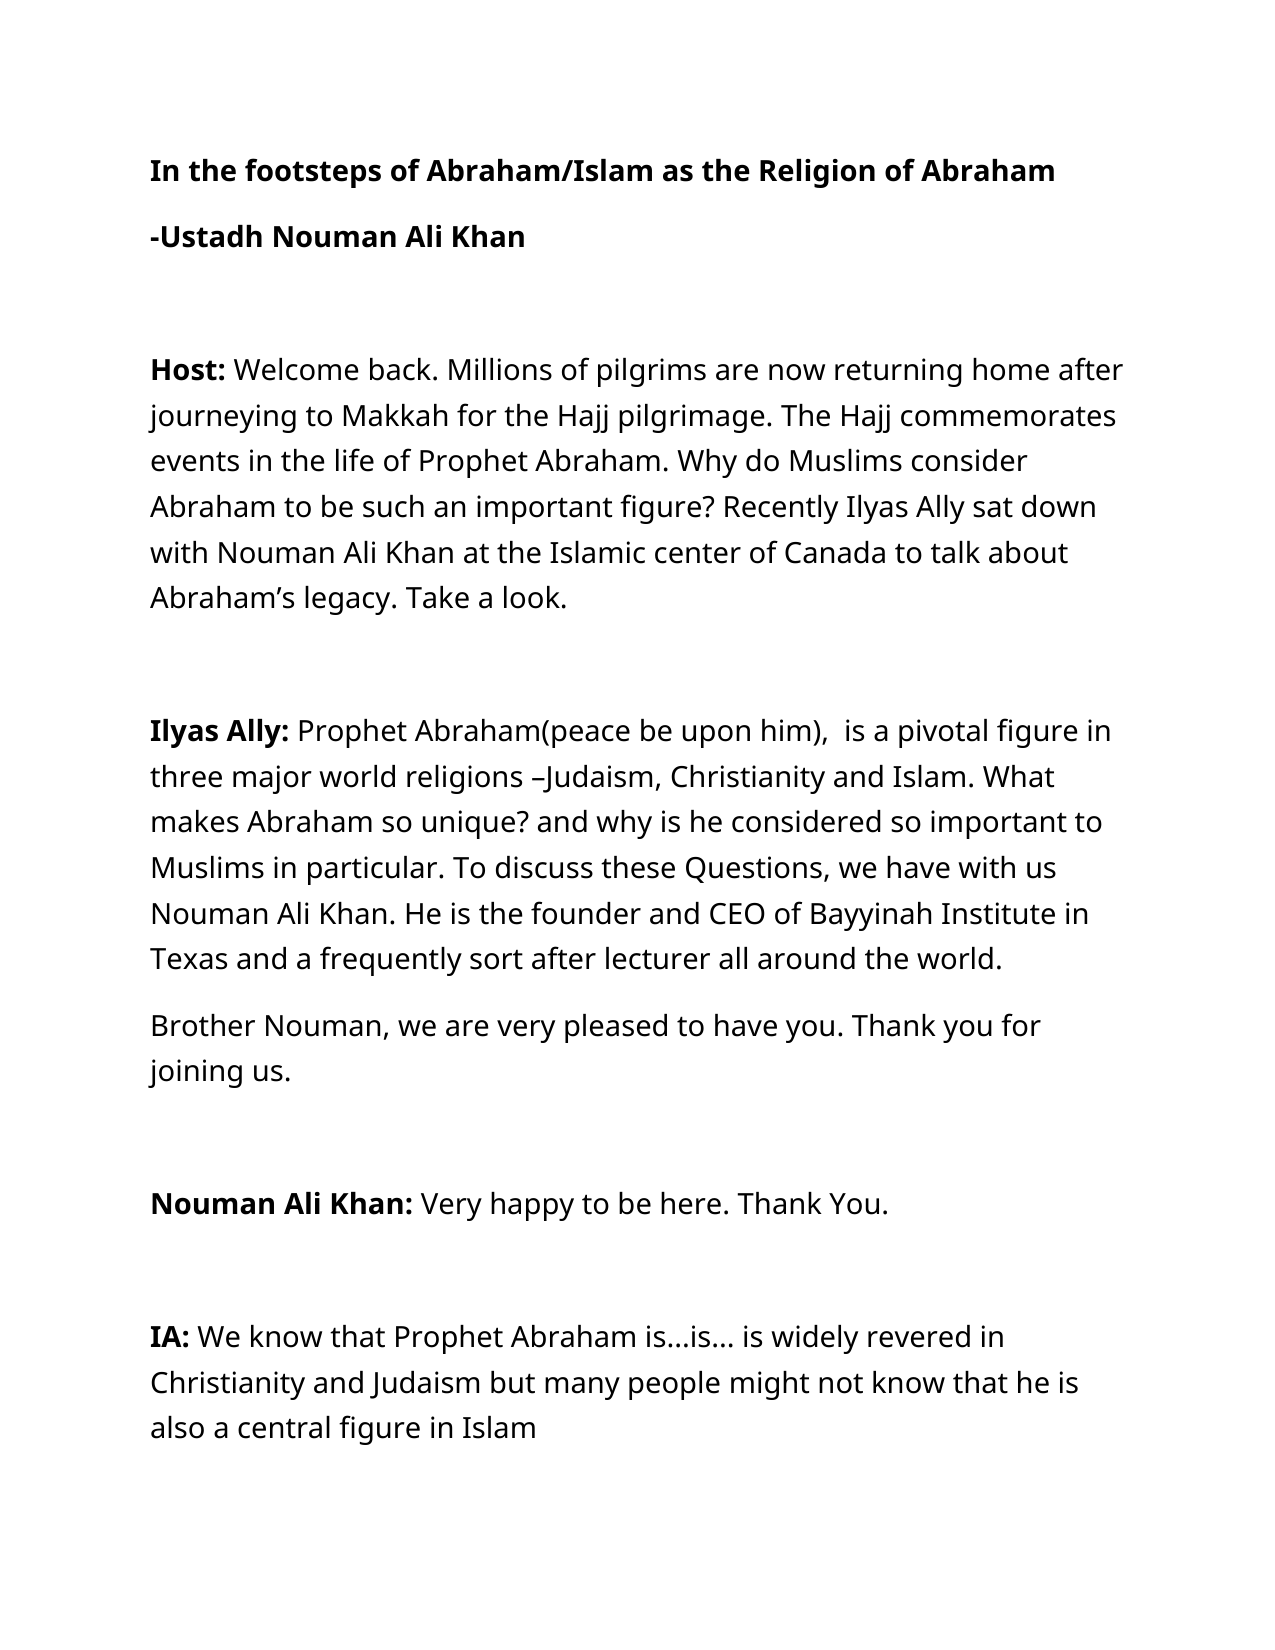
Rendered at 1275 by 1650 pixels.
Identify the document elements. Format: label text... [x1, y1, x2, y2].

text -Ustadh Nouman Ali Khan [150, 216, 1125, 256]
text Host: Welcome back. Millions of pilgrims are now returning home after journeying to Makkah for the Hajj pilgrimage. The Hajj commemorates events in the life of Prophet Abraham. Why do Muslims consider Abraham to be such an important figure? Recently Ilyas Ally sat down with Nouman Ali Khan at the Islamic center of Canada to talk about Abraham’s legacy. Take a look. [150, 349, 1125, 617]
text IA: We know that Prophet Abraham is...is... is widely revered in Christianity and Judaism but many people might not know that he is also a central figure in Islam [150, 1316, 1125, 1447]
text Brother Nouman, we are very pleased to have you. Thank you for joining us. [150, 1005, 1125, 1090]
text Nouman Ali Khan: Very happy to be here. Thank You. [150, 1183, 1125, 1223]
text In the footsteps of Abraham/Islam as the Religion of Abraham [150, 150, 1125, 190]
text Ilyas Ally: Prophet Abraham(peace be upon him), is a pivotal figure in three major world religions –Judaism, Christianity and Islam. What makes Abraham so unique? and why is he considered so important to Muslims in particular. To discuss these Questions, we have with us Nouman Ali Khan. He is the founder and CEO of Bayyinah Institute in Texas and a frequently sort after lecturer all around the world. [150, 710, 1125, 978]
